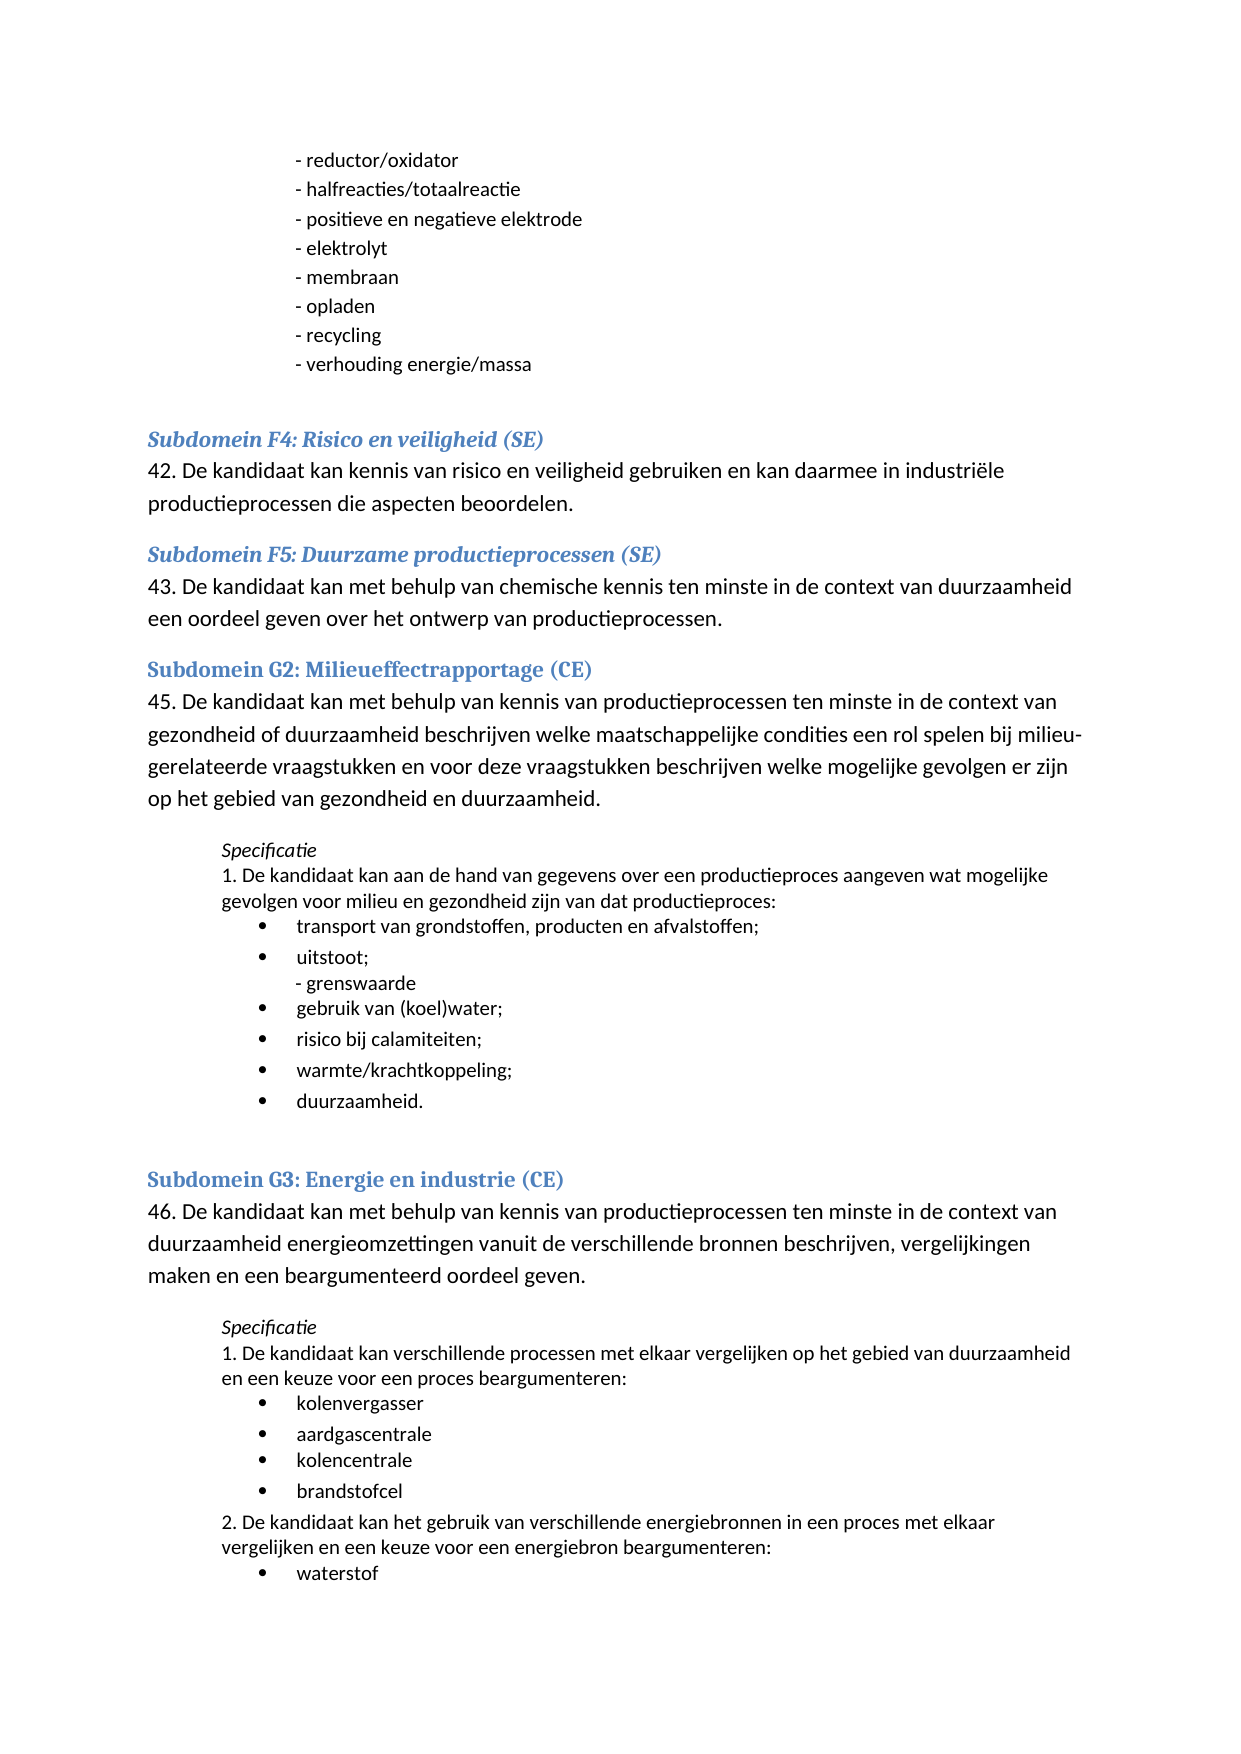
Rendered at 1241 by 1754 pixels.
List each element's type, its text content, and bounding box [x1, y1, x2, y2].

text - opladen [295, 293, 1093, 318]
text - membraan [295, 264, 1093, 289]
list transport van grondstoffen, producten en afvalstoffen; [259, 913, 1093, 939]
text 1. De kandidaat kan verschillende processen met elkaar vergelijken op het gebied van duurzaamheid en een keuze voor een proces beargumenteren: [221, 1340, 1093, 1391]
list uitstoot; [259, 944, 1093, 970]
subtitle Subdomein F5: Duurzame productieprocessen (SE) [148, 542, 1093, 568]
text - grenswaarde [295, 970, 1093, 995]
list kolencentrale [259, 1447, 1093, 1472]
subtitle Subdomein F4: Risico en veiligheid (SE) [148, 426, 1093, 453]
text 46. De kandidaat kan met behulp van kennis van productieprocessen ten minste in de context van duurzaamheid energieomzettingen vanuit de verschillende bronnen beschrijven, vergelijkingen maken en een beargumenteerd oordeel geven. [148, 1197, 1093, 1289]
text - verhouding energie/massa [295, 351, 1093, 376]
list brandstofcel [259, 1478, 1093, 1503]
text Specificatie [221, 1314, 1093, 1340]
text 1. De kandidaat kan aan de hand van gegevens over een productieproces aangeven wat mogelijke gevolgen voor milieu en gezondheid zijn van dat productieproces: [221, 862, 1093, 913]
list gebruik van (koel)water; [259, 995, 1093, 1021]
text - positieve en negatieve elektrode [295, 206, 1093, 231]
text 45. De kandidaat kan met behulp van kennis van productieprocessen ten minste in de context van gezondheid of duurzaamheid beschrijven welke maatschappelijke condities een rol spelen bij milieu-gerelateerde vraagstukken en voor deze vraagstukken beschrijven welke mogelijke gevolgen er zijn op het gebied van gezondheid en duurzaamheid. [148, 687, 1093, 812]
text - elektrolyt [295, 235, 1093, 260]
text 42. De kandidaat kan kennis van risico en veiligheid gebruiken en kan daarmee in industriële productieprocessen die aspecten beoordelen. [148, 457, 1093, 517]
list waterstof [259, 1560, 1093, 1585]
list risico bij calamiteiten; [259, 1026, 1093, 1052]
list aardgascentrale [259, 1422, 1093, 1447]
text Specificatie [221, 837, 1093, 862]
subtitle Subdomein G2: Milieueffectrapportage (CE) [148, 657, 1093, 684]
text - reductor/oxidator [295, 148, 1093, 173]
text 43. De kandidaat kan met behulp van chemische kennis ten minste in de context van duurzaamheid een oordeel geven over het ontwerp van productieprocessen. [148, 572, 1093, 632]
list duurzaamheid. [259, 1088, 1093, 1114]
subtitle Subdomein G3: Energie en industrie (CE) [148, 1167, 1093, 1193]
list kolenvergasser [259, 1391, 1093, 1416]
text - recycling [295, 322, 1093, 347]
list warmte/krachtkoppeling; [259, 1057, 1093, 1083]
text 2. De kandidaat kan het gebruik van verschillende energiebronnen in een proces met elkaar vergelijken en een keuze voor een energiebron beargumenteren: [221, 1509, 1093, 1560]
text - halfreacties/totaalreactie [295, 177, 1093, 202]
